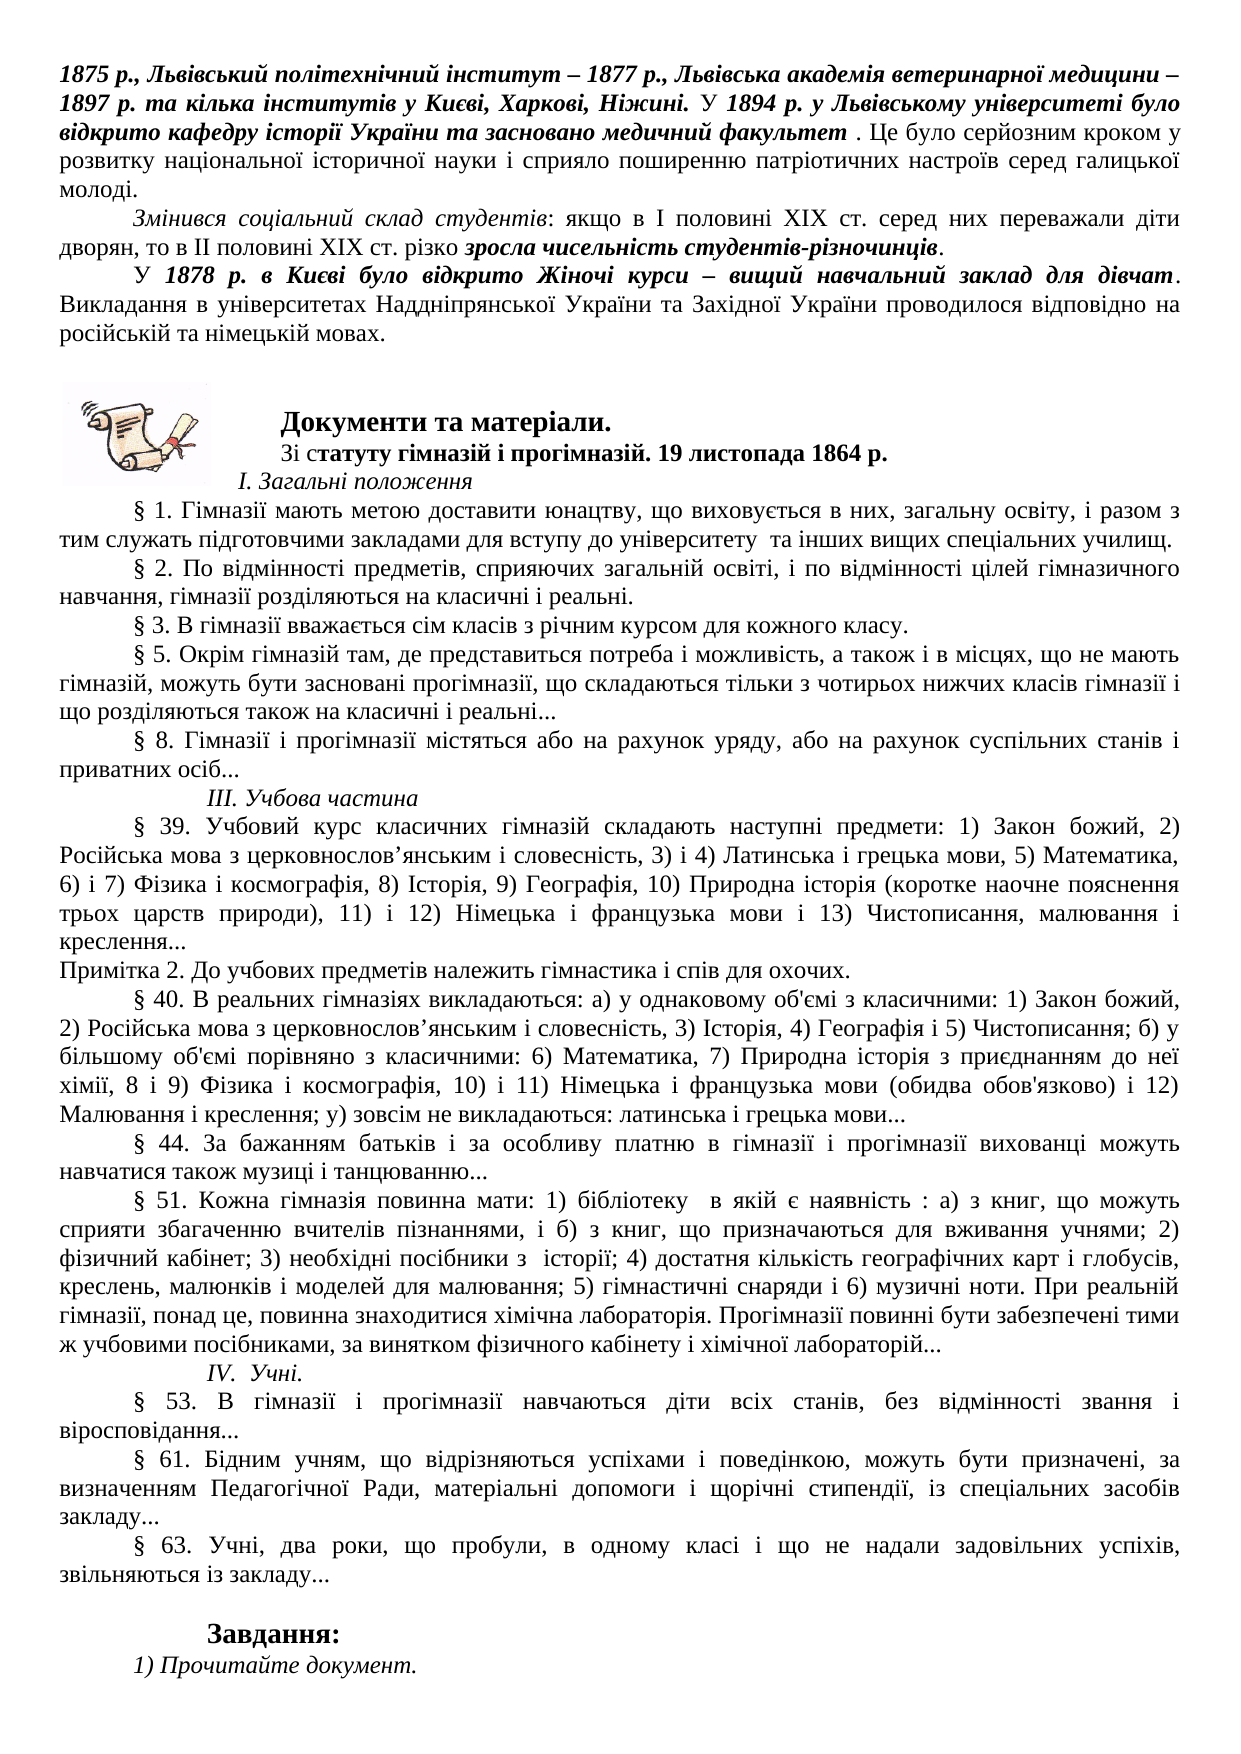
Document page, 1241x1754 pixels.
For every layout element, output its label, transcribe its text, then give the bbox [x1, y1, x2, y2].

picture [62, 382, 211, 486]
text § 61. Бідним учням, що відрізняються успіхами і поведінкою, можуть бути призначені, за визначенням Педагогічної Ради, матеріальні допомоги і щорічні стипендії, із спеціальних засобів закладу... [59, 1444, 1181, 1530]
text I. Загальні положення [59, 466, 1181, 495]
text Завдання: [59, 1616, 1181, 1650]
text § 44. За бажанням батьків і за особливу платню в гімназії і прогімназії вихованці можуть навчатися також музиці і танцюванню... [59, 1128, 1181, 1185]
text У 1878 р. в Києві було відкрито Жіночі курси – вищий навчальний заклад для дівчат. Викладання в університетах Наддніпрянської України та Західної України проводилося відповідно на російській та німецькій мовах. [59, 260, 1181, 347]
text § 40. В реальних гімназіях викладаються: а) у однаковому об'ємі з класичними: 1) Закон божий, 2) Російська мова з церковнослов’янським і словесність, 3) Історія, 4) Географія і 5) Чистописання; б) у більшому об'ємі порівняно з класичними: 6) Математика, 7) Природна історія з приєднанням до неї хімії, 8 і 9) Фізика і космографія, 10) і 11) Німецька і французька мови (обидва обов'язково) і 12) Малювання і креслення; у) зовсім не викладаються: латинська і грецька мови... [59, 984, 1181, 1128]
text § 63. Учні, два роки, що пробули, в одному класі і що не надали задовільних успіхів, звільняються із закладу... [59, 1530, 1181, 1588]
text Примітка 2. До учбових предметів належить гімнастика і спів для охочих. [59, 955, 1181, 984]
text III. Учбова частина [59, 783, 1181, 811]
text § 3. В гімназії вважається сім класів з річним курсом для кожного класу. [59, 610, 1181, 639]
text Документи та матеріали. [211, 404, 1181, 438]
text Зі статуту гімназій і прогімназій. 19 листопада 1864 р. [211, 438, 1181, 466]
text § 51. Кожна гімназія повинна мати: 1) бібліотеку в якій є наявність : а) з книг, що можуть сприяти збагаченню вчителів пізнаннями, і б) з книг, що призначаються для вживання учнями; 2) фізичний кабінет; 3) необхідні посібники з історії; 4) достатня кількість географічних карт і глобусів, креслень, малюнків і моделей для малювання; 5) гімнастичні снаряди і 6) музичні ноти. При реальній гімназії, понад це, повинна знаходитися хімічна лабораторія. Прогімназії повинні бути забезпечені тими ж учбовими посібниками, за винятком фізичного кабінету і хімічної лабораторій... [59, 1185, 1181, 1358]
text § 2. По відмінності предметів, сприяючих загальній освіті, і по відмінності цілей гімназичного навчання, гімназії розділяються на класичні і реальні. [59, 553, 1181, 610]
text 1) Прочитайте документ. [59, 1650, 1181, 1679]
text IV. Учні. [59, 1358, 1181, 1386]
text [59, 59, 1181, 203]
text § 39. Учбовий курс класичних гімназій складають наступні предмети: 1) Закон божий, 2) Російська мова з церковнослов’янським і словесність, 3) і 4) Латинська і грецька мови, 5) Математика, 6) і 7) Фізика і космографія, 8) Історія, 9) Географія, 10) Природна історія (коротке наочне пояснення трьох царств природи), 11) і 12) Німецька і французька мови і 13) Чистописання, малювання і креслення... [59, 811, 1181, 955]
text § 1. Гімназії мають метою доставити юнацтву, що виховується в них, загальну освіту, і разом з тим служать підготовчими закладами для вступу до університету та інших вищих спеціальних училищ. [59, 495, 1181, 553]
text § 5. Окрім гімназій там, де представиться потреба і можливість, а також і в місцях, що не мають гімназій, можуть бути засновані прогімназії, що складаються тільки з чотирьох нижчих класів гімназії і що розділяються також на класичні і реальні... [59, 639, 1181, 725]
text Змінився соціальний склад студентів: якщо в І половині ХІХ ст. серед них переважали діти дворян, то в ІІ половині ХІХ ст. різко зросла чисельність студентів-різночинців. [59, 203, 1181, 260]
text § 8. Гімназії і прогімназії містяться або на рахунок уряду, або на рахунок суспільних станів і приватних осіб... [59, 725, 1181, 783]
text § 53. В гімназії і прогімназії навчаються діти всіх станів, без відмінності звання і віросповідання... [59, 1386, 1181, 1444]
